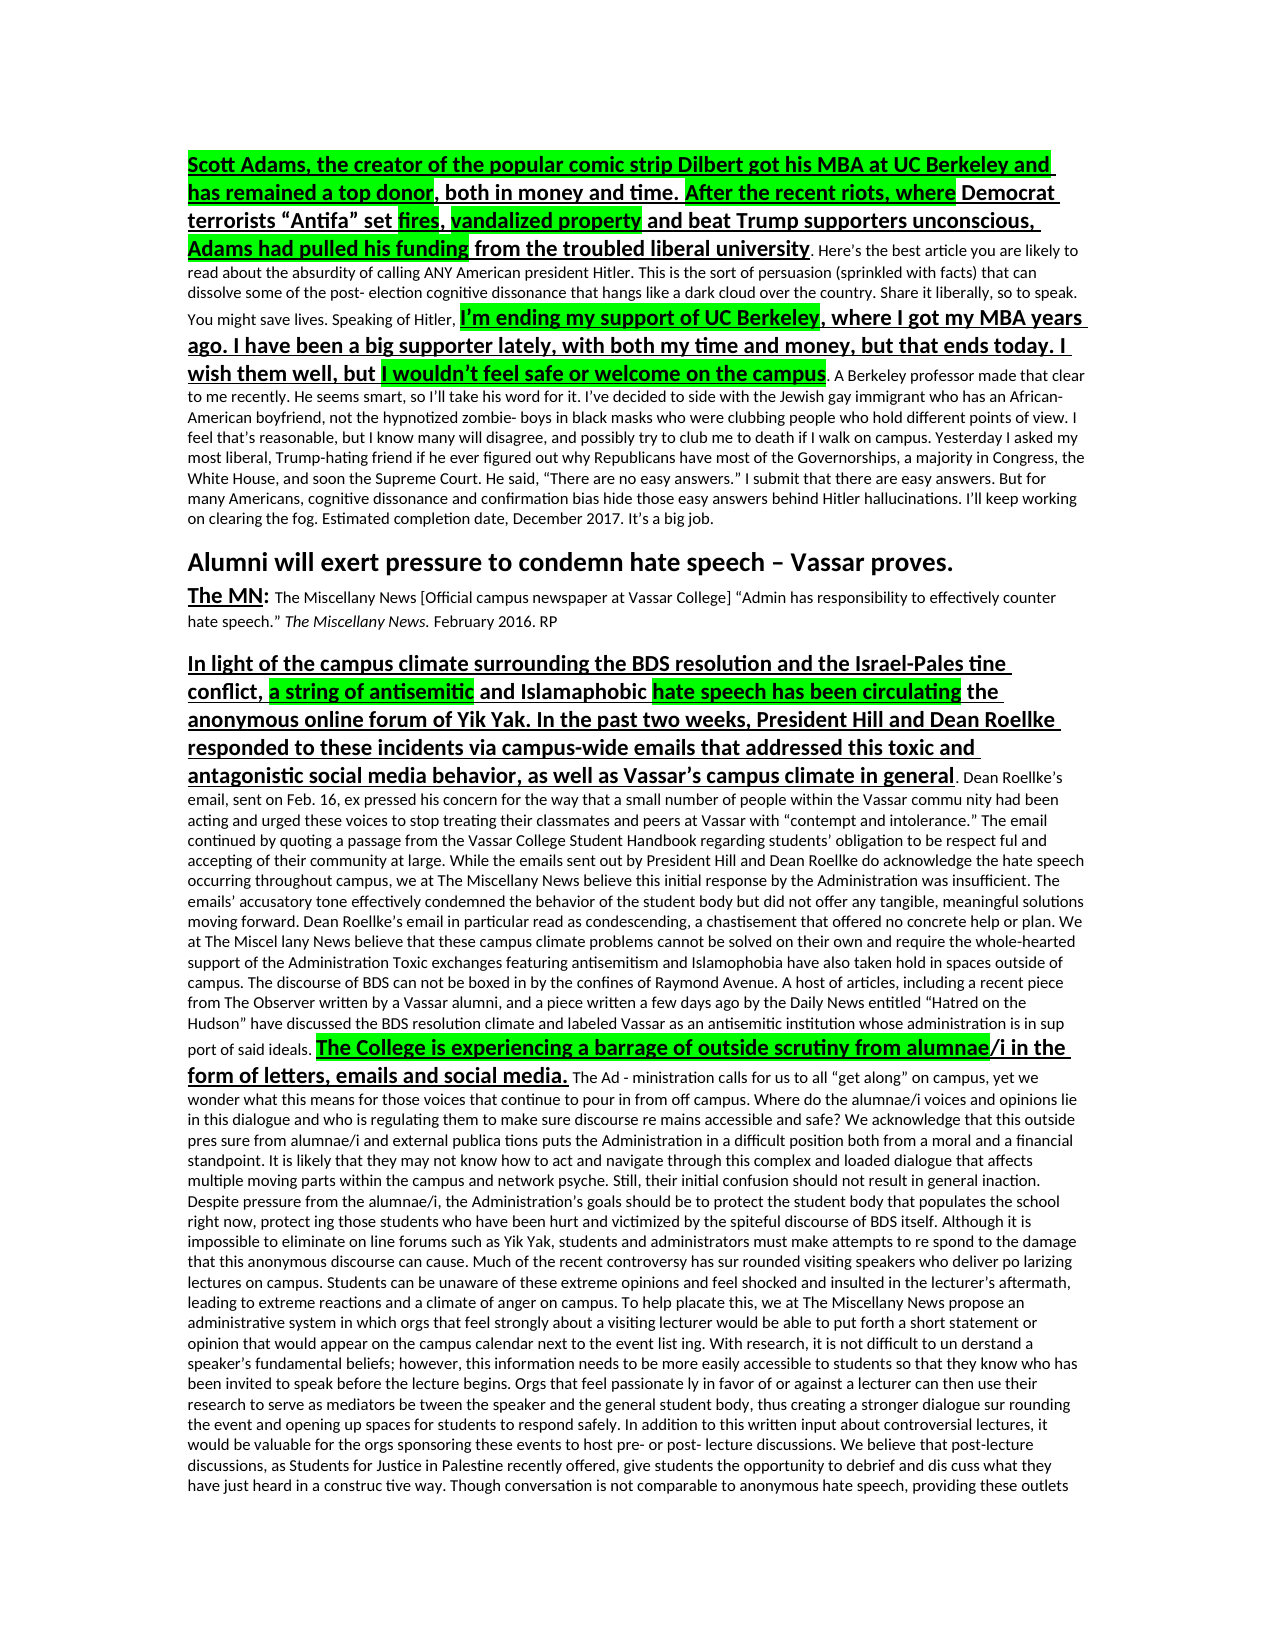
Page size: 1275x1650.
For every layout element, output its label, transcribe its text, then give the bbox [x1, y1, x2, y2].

subtitle Alumni will exert pressure to condemn hate speech – Vassar proves. [187, 546, 1087, 579]
text The MN: The Miscellany News [Official campus newspaper at Vassar College] “Admin has responsibility to effectively counter hate speech.” The Miscellany News. February 2016. RP [187, 581, 1087, 631]
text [187, 649, 1087, 1496]
text Scott Adams, the creator of the popular comic strip Dilbert got his MBA at UC Berkeley and has remained a top donor, both in money and time. After the recent riots, where Democrat terrorists “Antifa” set fires, vandalized property and beat Trump supporters unconscious, Adams had pulled his funding from the troubled liberal university. Here’s the best article you are likely to read about the absurdity of calling ANY American president Hitler. This is the sort of persuasion (sprinkled with facts) that can dissolve some of the post- election cognitive dissonance that hangs like a dark cloud over the country. Share it liberally, so to speak. You might save lives. Speaking of Hitler, I’m ending my support of UC Berkeley, where I got my MBA years ago. I have been a big supporter lately, with both my time and money, but that ends today. I wish them well, but I wouldn’t feel safe or welcome on the campus. A Berkeley professor made that clear to me recently. He seems smart, so I’ll take his word for it. I’ve decided to side with the Jewish gay immigrant who has an African-American boyfriend, not the hypnotized zombie- boys in black masks who were clubbing people who hold different points of view. I feel that’s reasonable, but I know many will disagree, and possibly try to club me to death if I walk on campus. Yesterday I asked my most liberal, Trump-hating friend if he ever figured out why Republicans have most of the Governorships, a majority in Congress, the White House, and soon the Supreme Court. He said, “There are no easy answers.” I submit that there are easy answers. But for many Americans, cognitive dissonance and confirmation bias hide those easy answers behind Hitler hallucinations. I’ll keep working on clearing the fog. Estimated completion date, December 2017. It’s a big job. [187, 150, 1087, 529]
